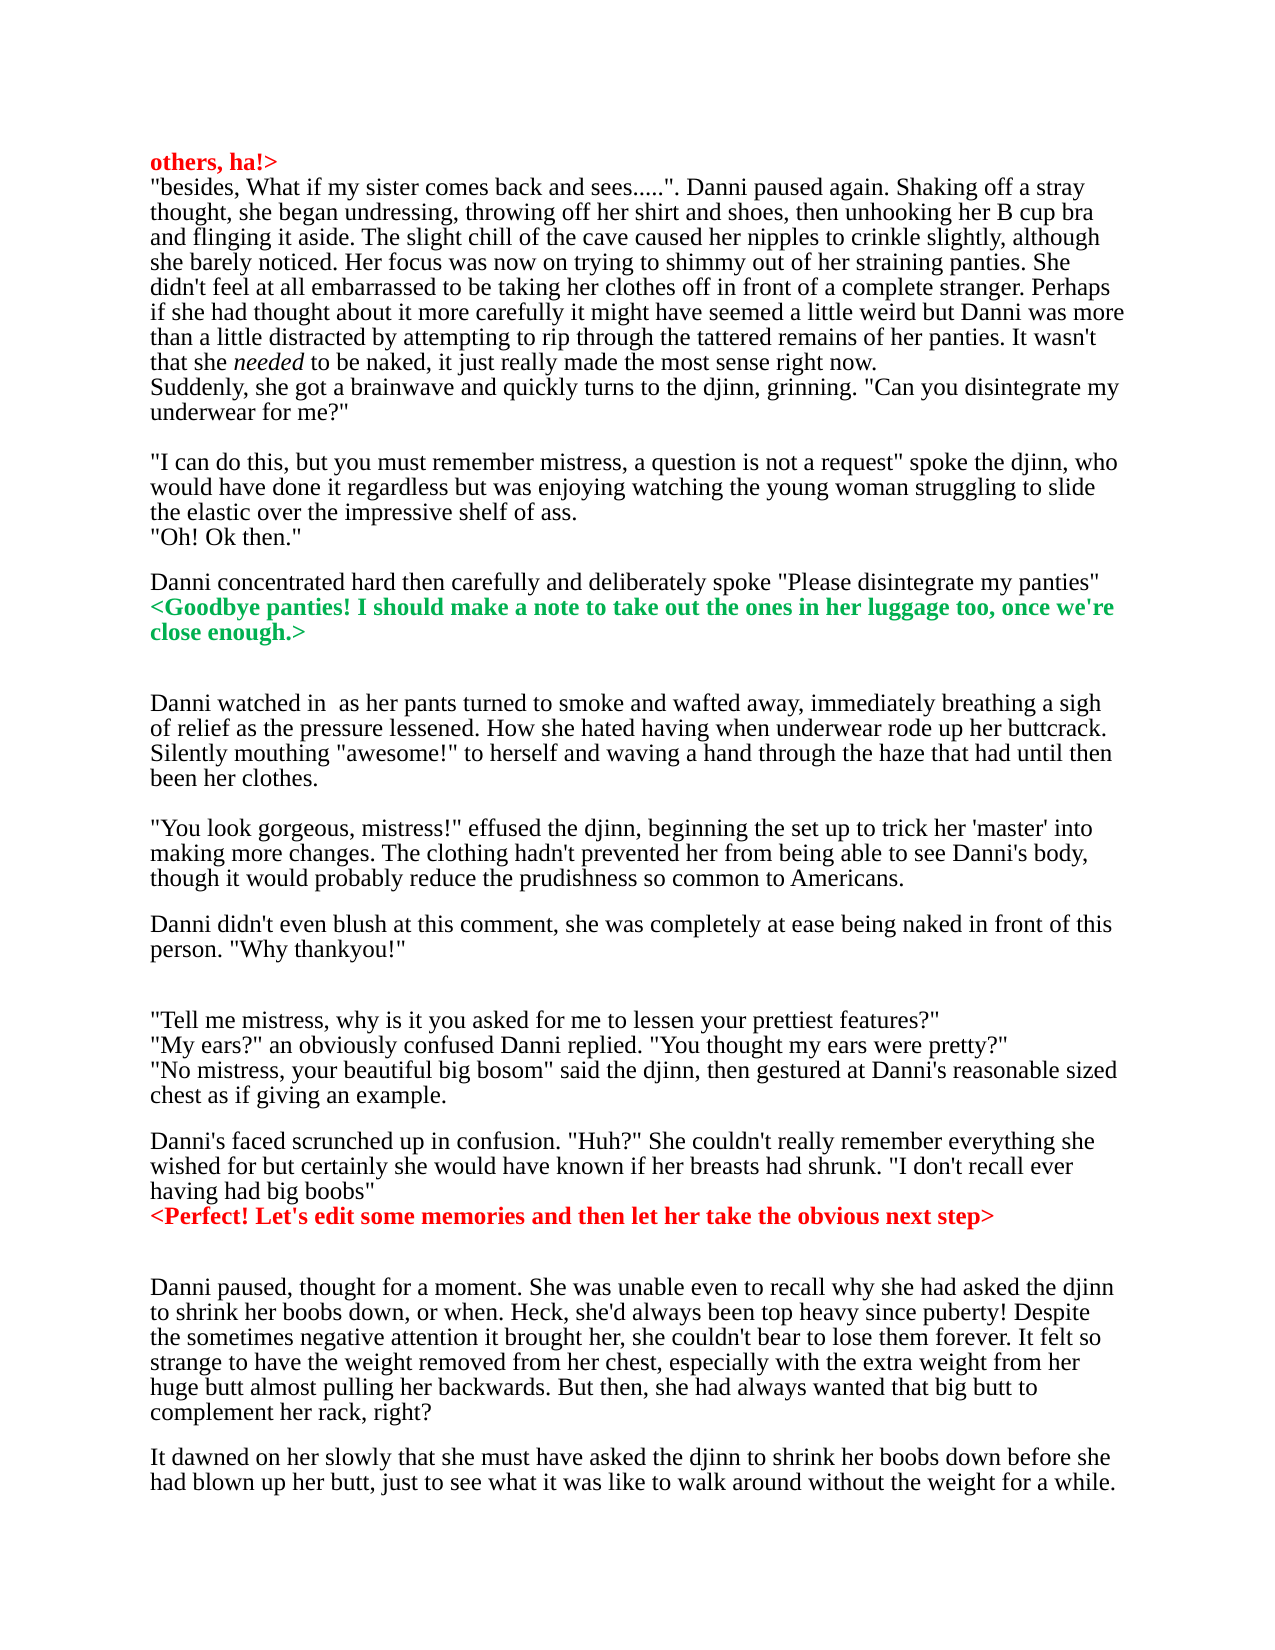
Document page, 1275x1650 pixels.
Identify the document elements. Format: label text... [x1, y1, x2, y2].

text Danni watched in as her pants turned to smoke and wafted away, immediately breathing a sigh of relief as the pressure lessened. How she hated having when underwear rode up her buttcrack. Silently mouthing "awesome!" to herself and waving a hand through the haze that had until then been her clothes. "You look gorgeous, mistress!" effused the djinn, beginning the set up to trick her 'master' into making more changes. The clothing hadn't prevented her from being able to see Danni's body, though it would probably reduce the prudishness so common to Americans. [150, 667, 1125, 892]
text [150, 150, 1125, 550]
text Danni concentrated hard then carefully and deliberately spoke "Please disintegrate my panties" <Goodbye panties! I should make a note to take out the ones in her luggage too, once we're close enough.> [150, 571, 1125, 646]
text Danni didn't even blush at this comment, she was completely at ease being naked in front of this person. "Why thankyou!" [150, 912, 1125, 962]
text "Tell me mistress, why is it you asked for me to lessen your prettiest features?" "My ears?" an obviously confused Danni replied. "You thought my ears were pretty?" "No mistress, your beautiful big bosom" said the djinn, then gestured at Danni's reasonable sized chest as if giving an example. [150, 983, 1125, 1108]
text Danni paused, thought for a moment. She was unable even to recall why she had asked the djinn to shrink her boobs down, or when. Heck, she'd always been top heavy since puberty! Despite the sometimes negative attention it brought her, she couldn't bear to lose them forever. It felt so strange to have the weight removed from her chest, especially with the extra weight from her huge butt almost pulling her backwards. But then, she had always wanted that big butt to complement her rack, right? [150, 1250, 1125, 1425]
text Danni's faced scrunched up in confusion. "Huh?" She couldn't really remember everything she wished for but certainly she would have known if her breasts had shrunk. "I don't recall ever having had big boobs" <Perfect! Let's edit some memories and then let her take the obvious next step> [150, 1129, 1125, 1229]
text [150, 1446, 1125, 1496]
